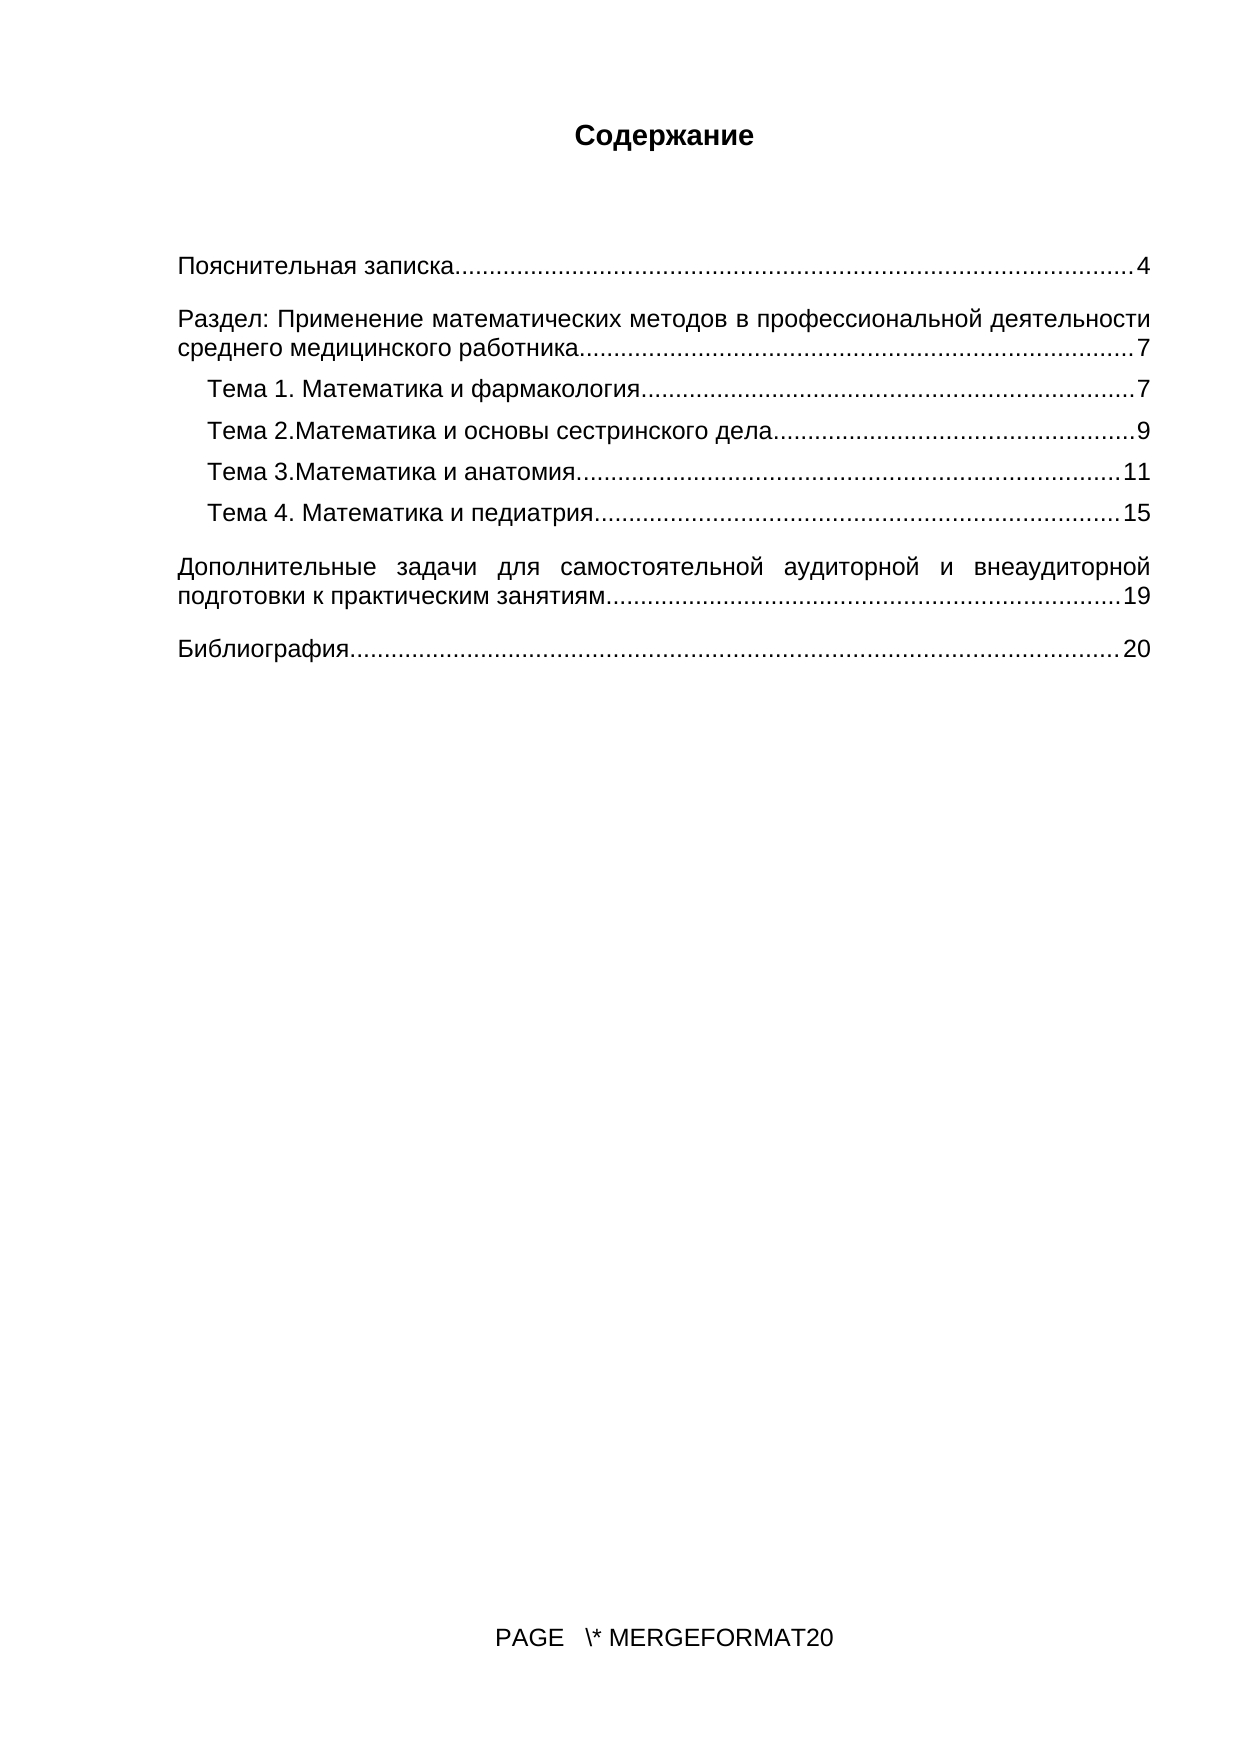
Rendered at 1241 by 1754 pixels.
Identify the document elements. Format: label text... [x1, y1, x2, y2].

text Содержание [177, 118, 1152, 152]
